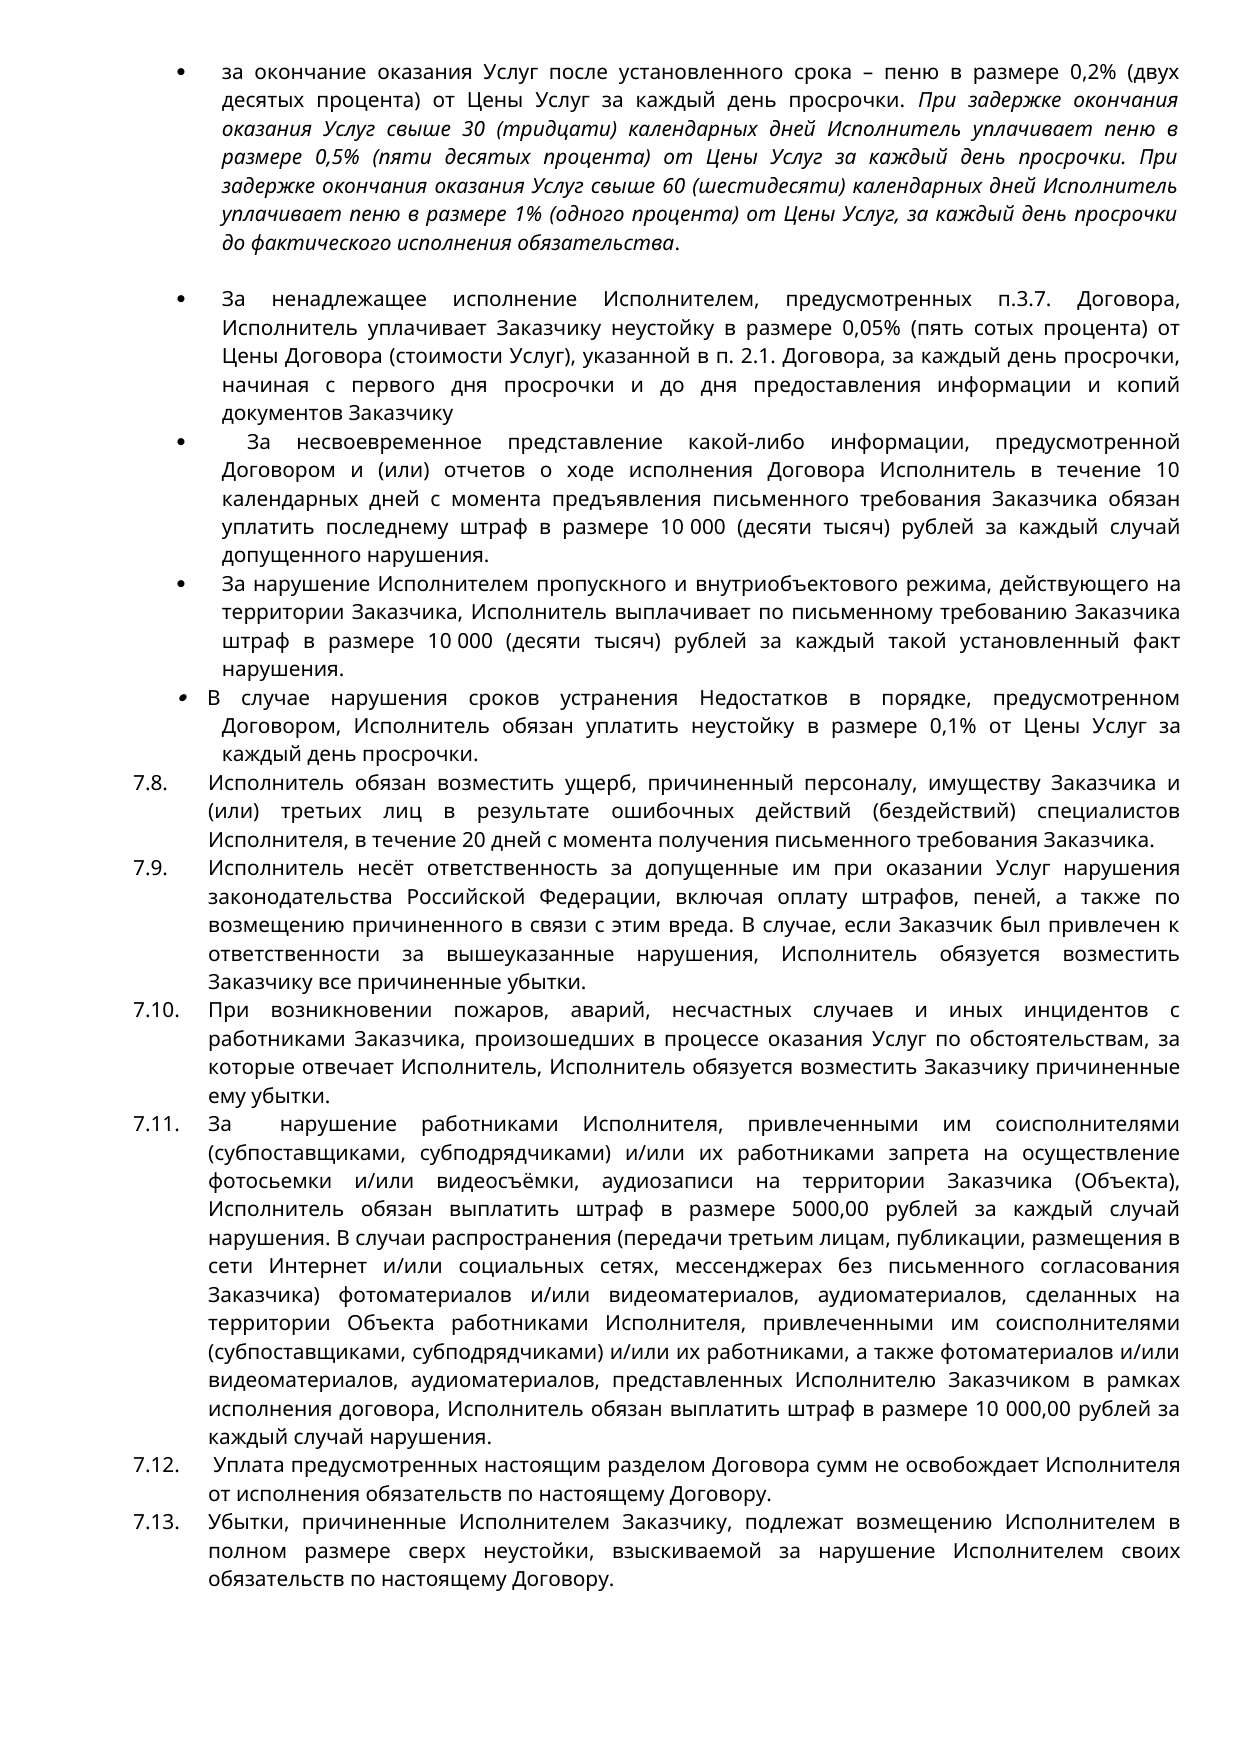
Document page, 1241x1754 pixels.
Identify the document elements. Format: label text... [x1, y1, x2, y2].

list При возникновении пожаров, аварий, несчастных случаев и иных инцидентов с работниками Заказчика, произошедших в процессе оказания Услуг по обстоятельствам, за которые отвечает Исполнитель, Исполнитель обязуется возместить Заказчику причиненные ему убытки. [133, 996, 1181, 1109]
list За нарушение работниками Исполнителя, привлеченными им соисполнителями (субпоставщиками, субподрядчиками) и/или их работниками запрета на осуществление фотосьемки и/или видеосъёмки, аудиозаписи на территории Заказчика (Объекта), Исполнитель обязан выплатить штраф в размере 5000,00 рублей за каждый случай нарушения. В случаи распространения (передачи третьим лицам, публикации, размещения в сети Интернет и/или социальных сетях, мессенджерах без письменного согласования Заказчика) фотоматериалов и/или видеоматериалов, аудиоматериалов, сделанных на территории Объекта работниками Исполнителя, привлеченными им соисполнителями (субпоставщиками, субподрядчиками) и/или их работниками, а также фотоматериалов и/или видеоматериалов, аудиоматериалов, представленных Исполнителю Заказчиком в рамках исполнения договора, Исполнитель обязан выплатить штраф в размере 10 000,00 рублей за каждый случай нарушения. [133, 1109, 1181, 1451]
list Исполнитель обязан возместить ущерб, причиненный персоналу, имуществу Заказчика и (или) третьих лиц в результате ошибочных действий (бездействий) специалистов Исполнителя, в течение 20 дней с момента получения письменного требования Заказчика. [133, 768, 1181, 853]
list За ненадлежащее исполнение Исполнителем, предусмотренных п.3.7. Договора, Исполнитель уплачивает Заказчику неустойку в размере 0,05% (пять сотых процента) от Цены Договора (стоимости Услуг), указанной в п. 2.1. Договора, за каждый день просрочки, начиная с первого дня просрочки и до дня предоставления информации и копий документов Заказчику [177, 284, 1181, 427]
list за окончание оказания Услуг после установленного срока – пеню в размере 0,2% (двух десятых процента) от Цены Услуг за каждый день просрочки. При задержке окончания оказания Услуг свыше 30 (тридцати) календарных дней Исполнитель уплачивает пеню в размере 0,5% (пяти десятых процента) от Цены Услуг за каждый день просрочки. При задержке окончания оказания Услуг свыше 60 (шестидесяти) календарных дней Исполнитель уплачивает пеню в размере 1% (одного процента) от Цены Услуг, за каждый день просрочки до фактического исполнения обязательства. [177, 57, 1181, 256]
list За несвоевременное представление какой-либо информации, предусмотренной Договором и (или) отчетов о ходе исполнения Договора Исполнитель в течение 10 календарных дней с момента предъявления письменного требования Заказчика обязан уплатить последнему штраф в размере 10 000 (десяти тысяч) рублей за каждый случай допущенного нарушения. [177, 427, 1181, 569]
list Исполнитель несёт ответственность за допущенные им при оказании Услуг нарушения законодательства Российской Федерации, включая оплату штрафов, пеней, а также по возмещению причиненного в связи с этим вреда. В случае, если Заказчик был привлечен к ответственности за вышеуказанные нарушения, Исполнитель обязуется возместить Заказчику все причиненные убытки. [133, 853, 1181, 996]
list Убытки, причиненные Исполнителем Заказчику, подлежат возмещению Исполнителем в полном размере сверх неустойки, взыскиваемой за нарушение Исполнителем своих обязательств по настоящему Договору. [133, 1507, 1181, 1593]
list За нарушение Исполнителем пропускного и внутриобъектового режима, действующего на территории Заказчика, Исполнитель выплачивает по письменному требованию Заказчика штраф в размере 10 000 (десяти тысяч) рублей за каждый такой установленный факт нарушения. [177, 569, 1181, 683]
list В случае нарушения сроков устранения Недостатков в порядке, предусмотренном Договором, Исполнитель обязан уплатить неустойку в размере 0,1% от Цены Услуг за каждый день просрочки. [177, 683, 1181, 768]
list Уплата предусмотренных настоящим разделом Договора сумм не освобождает Исполнителя от исполнения обязательств по настоящему Договору. [133, 1451, 1181, 1507]
